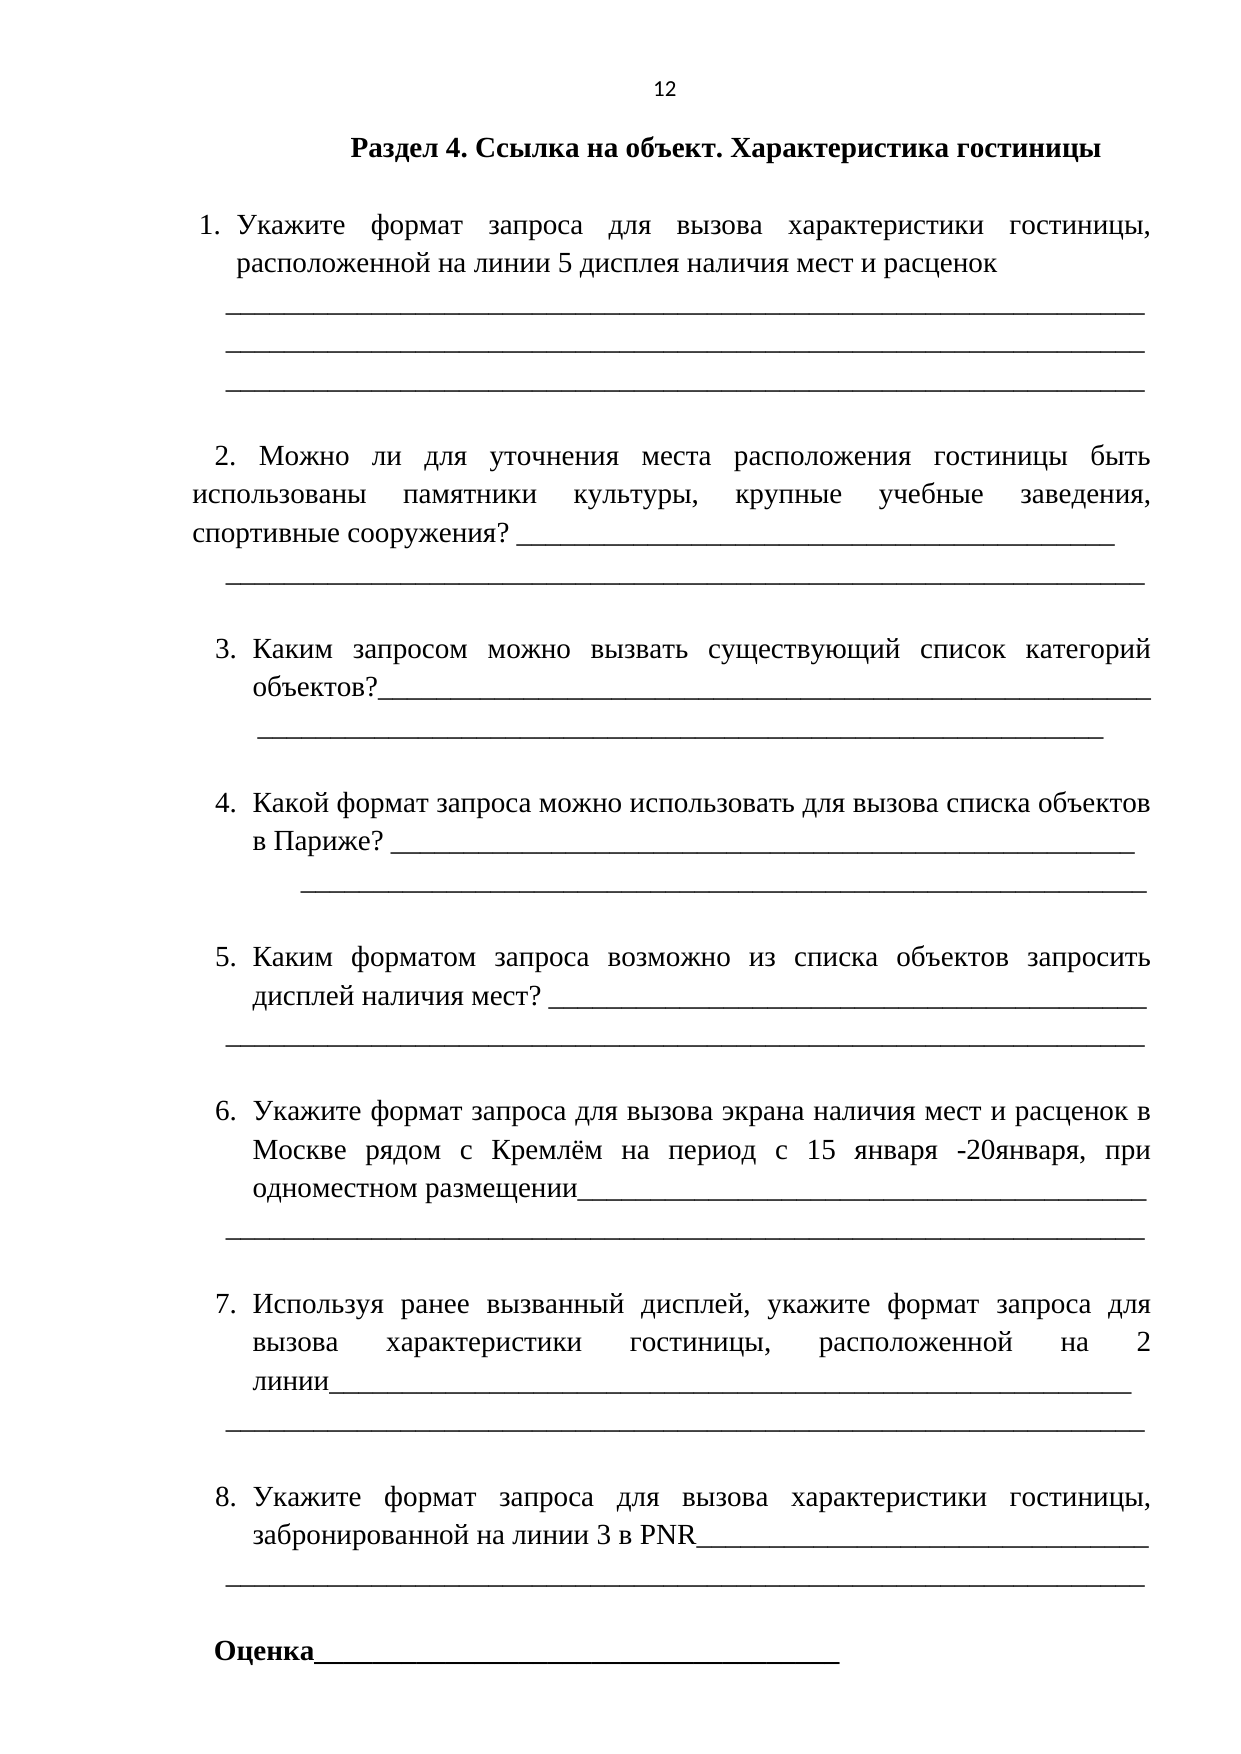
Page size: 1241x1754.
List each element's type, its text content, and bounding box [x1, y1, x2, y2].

list _______________________________________________________________ [226, 554, 1152, 587]
list Укажите формат запроса для вызова характеристики гостиницы, забронированной на линии 3 в PNR_______________________________ [215, 1479, 1152, 1551]
text Оценка____________________________________ [177, 1633, 1152, 1666]
list Каким запросом можно вызвать существующий список категорий объектов?_____________________________________________________ [215, 631, 1152, 703]
text __________________________________________________________ [177, 708, 1152, 741]
list _______________________________________________________________ [226, 1209, 1152, 1242]
list Укажите формат запроса для вызова экрана наличия мест и расценок в Москве рядом с Кремлём на период с 15 января -20января, при одноместном размещении_______________________________________ [215, 1093, 1152, 1204]
list _______________________________________________________________ [226, 284, 1152, 317]
text 2. Можно ли для уточнения места расположения гостиницы быть использованы памятники культуры, крупные учебные заведения, спортивные сооружения? _________________________________________ [192, 438, 1152, 549]
list _______________________________________________________________ [226, 1016, 1152, 1050]
list _______________________________________________________________ [226, 322, 1152, 356]
list Каким форматом запроса возможно из списка объектов запросить дисплей наличия мест? _________________________________________ [215, 939, 1152, 1011]
list Какой формат запроса можно использовать для вызова списка объектов в Париже? ___________________________________________________ [215, 785, 1152, 857]
list _______________________________________________________________ [226, 361, 1152, 394]
list _______________________________________________________________ [226, 1402, 1152, 1435]
list Раздел 4. Ссылка на объект. Характеристика гостиницы [301, 130, 1152, 163]
list _______________________________________________________________ [226, 1556, 1152, 1589]
list Используя ранее вызванный дисплей, укажите формат запроса для вызова характеристики гостиницы, расположенной на 2 линии_______________________________________________________ [215, 1286, 1152, 1397]
list Укажите формат запроса для вызова характеристики гостиницы, расположенной на линии 5 дисплея наличия мест и расценок [199, 207, 1152, 279]
list __________________________________________________________ [301, 862, 1152, 896]
